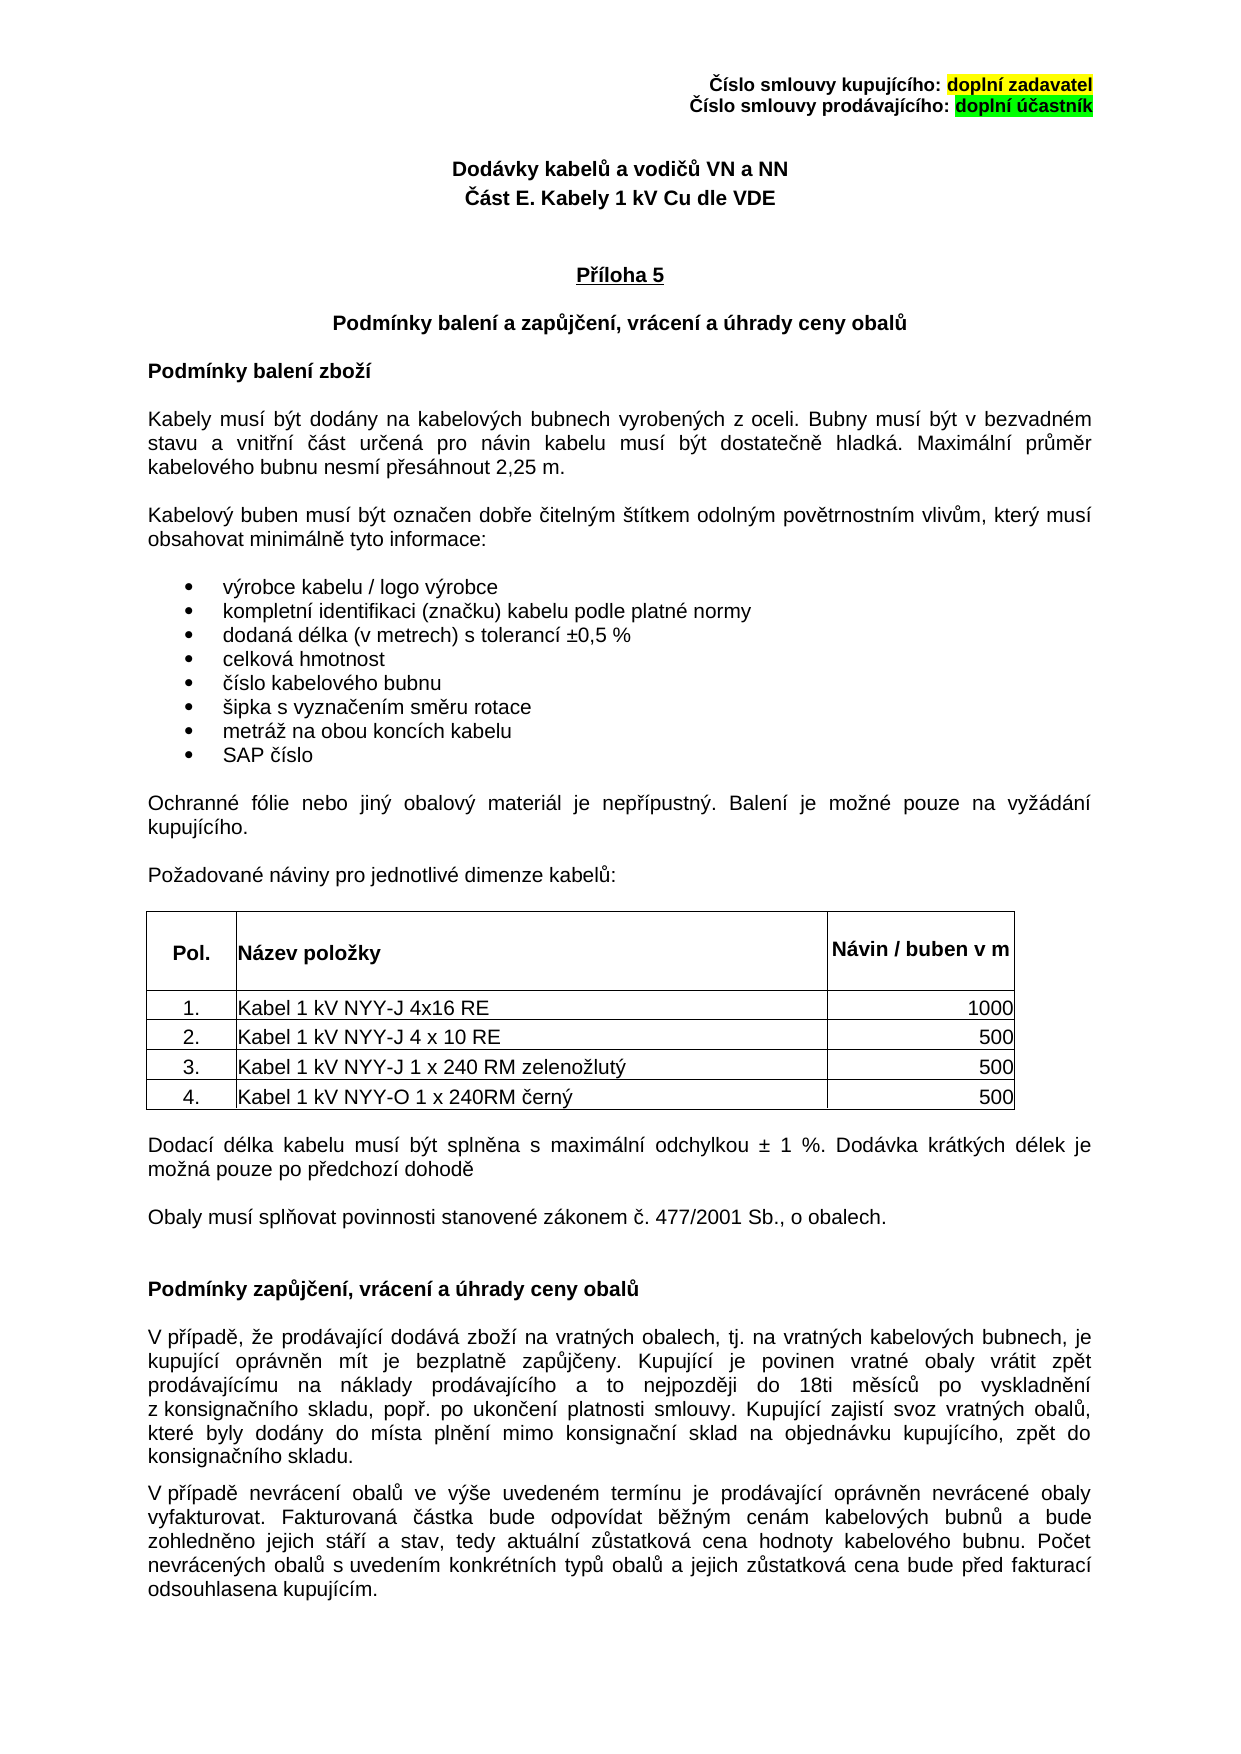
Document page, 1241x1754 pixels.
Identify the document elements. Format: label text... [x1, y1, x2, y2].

table_header Pol. [147, 912, 236, 990]
list metráž na obou koncích kabelu [185, 719, 1093, 743]
text Dodací délka kabelu musí být splněna s maximální odchylkou ± 1 %. Dodávka krátkých délek je možná pouze po předchozí dohodě [148, 1133, 1093, 1181]
list celková hmotnost [185, 647, 1093, 671]
text V případě, že prodávající dodává zboží na vratných obalech, tj. na vratných kabelových bubnech, je kupující oprávněn mít je bezplatně zapůjčeny. Kupující je povinen vratné obaly vrátit zpět prodávajícímu na náklady prodávajícího a to nejpozději do 18ti měsíců po vyskladnění z konsignačního skladu, popř. po ukončení platnosti smlouvy. Kupující zajistí svoz vratných obalů, které byly dodány do místa plnění mimo konsignační sklad na objednávku kupujícího, zpět do konsignačního skladu. [148, 1324, 1093, 1468]
table_header Název položky [237, 912, 827, 990]
table_cell 500 [828, 1020, 1014, 1049]
text Kabely musí být dodány na kabelových bubnech vyrobených z oceli. Bubny musí být v bezvadném stavu a vnitřní část určená pro návin kabelu musí být dostatečně hladká. Maximální průměr kabelového bubnu nesmí přesáhnout 2,25 m. [148, 407, 1093, 479]
list dodaná délka (v metrech) s tolerancí ±0,5 % [185, 623, 1093, 647]
table_cell 1000 [828, 991, 1014, 1019]
text Podmínky balení a zapůjčení, vrácení a úhrady ceny obalů [148, 311, 1093, 335]
table_cell 1. [147, 991, 236, 1019]
text Podmínky balení zboží [148, 359, 1093, 383]
table_cell 4. [147, 1080, 236, 1108]
list šipka s vyznačením směru rotace [185, 695, 1093, 719]
table_cell Kabel 1 kV NYY-J 1 x 240 RM zelenožlutý [237, 1050, 827, 1079]
list výrobce kabelu / logo výrobce [185, 575, 1093, 599]
table_cell 3. [147, 1050, 236, 1079]
table_cell Kabel 1 kV NYY-O 1 x 240RM černý [237, 1080, 827, 1108]
table_cell 2. [147, 1020, 236, 1049]
table_header Návin / buben v m [828, 912, 1014, 990]
text Kabelový buben musí být označen dobře čitelným štítkem odolným povětrnostním vlivům, který musí obsahovat minimálně tyto informace: [148, 503, 1093, 551]
list SAP číslo [185, 743, 1093, 767]
text Ochranné fólie nebo jiný obalový materiál je nepřípustný. Balení je možné pouze na vyžádání kupujícího. [148, 791, 1093, 839]
text Obaly musí splňovat povinnosti stanovené zákonem č. 477/2001 Sb., o obalech. [148, 1205, 1093, 1229]
list kompletní identifikaci (značku) kabelu podle platné normy [185, 599, 1093, 623]
text Požadované náviny pro jednotlivé dimenze kabelů: [148, 863, 1093, 887]
text V případě nevrácení obalů ve výše uvedeném termínu je prodávající oprávněn nevrácené obaly vyfakturovat. Fakturovaná částka bude odpovídat běžným cenám kabelových bubnů a bude zohledněno jejich stáří a stav, tedy aktuální zůstatková cena hodnoty kabelového bubnu. Počet nevrácených obalů s uvedením konkrétních typů obalů a jejich zůstatková cena bude před fakturací odsouhlasena kupujícím. [148, 1481, 1093, 1601]
text Podmínky zapůjčení, vrácení a úhrady ceny obalů [148, 1277, 1093, 1301]
table_cell 500 [828, 1080, 1014, 1108]
table_cell Kabel 1 kV NYY-J 4x16 RE [237, 991, 827, 1019]
text Příloha 5 [148, 263, 1093, 287]
table_cell Kabel 1 kV NYY-J 4 x 10 RE [237, 1020, 827, 1049]
list číslo kabelového bubnu [185, 671, 1093, 695]
table_cell 500 [828, 1050, 1014, 1079]
